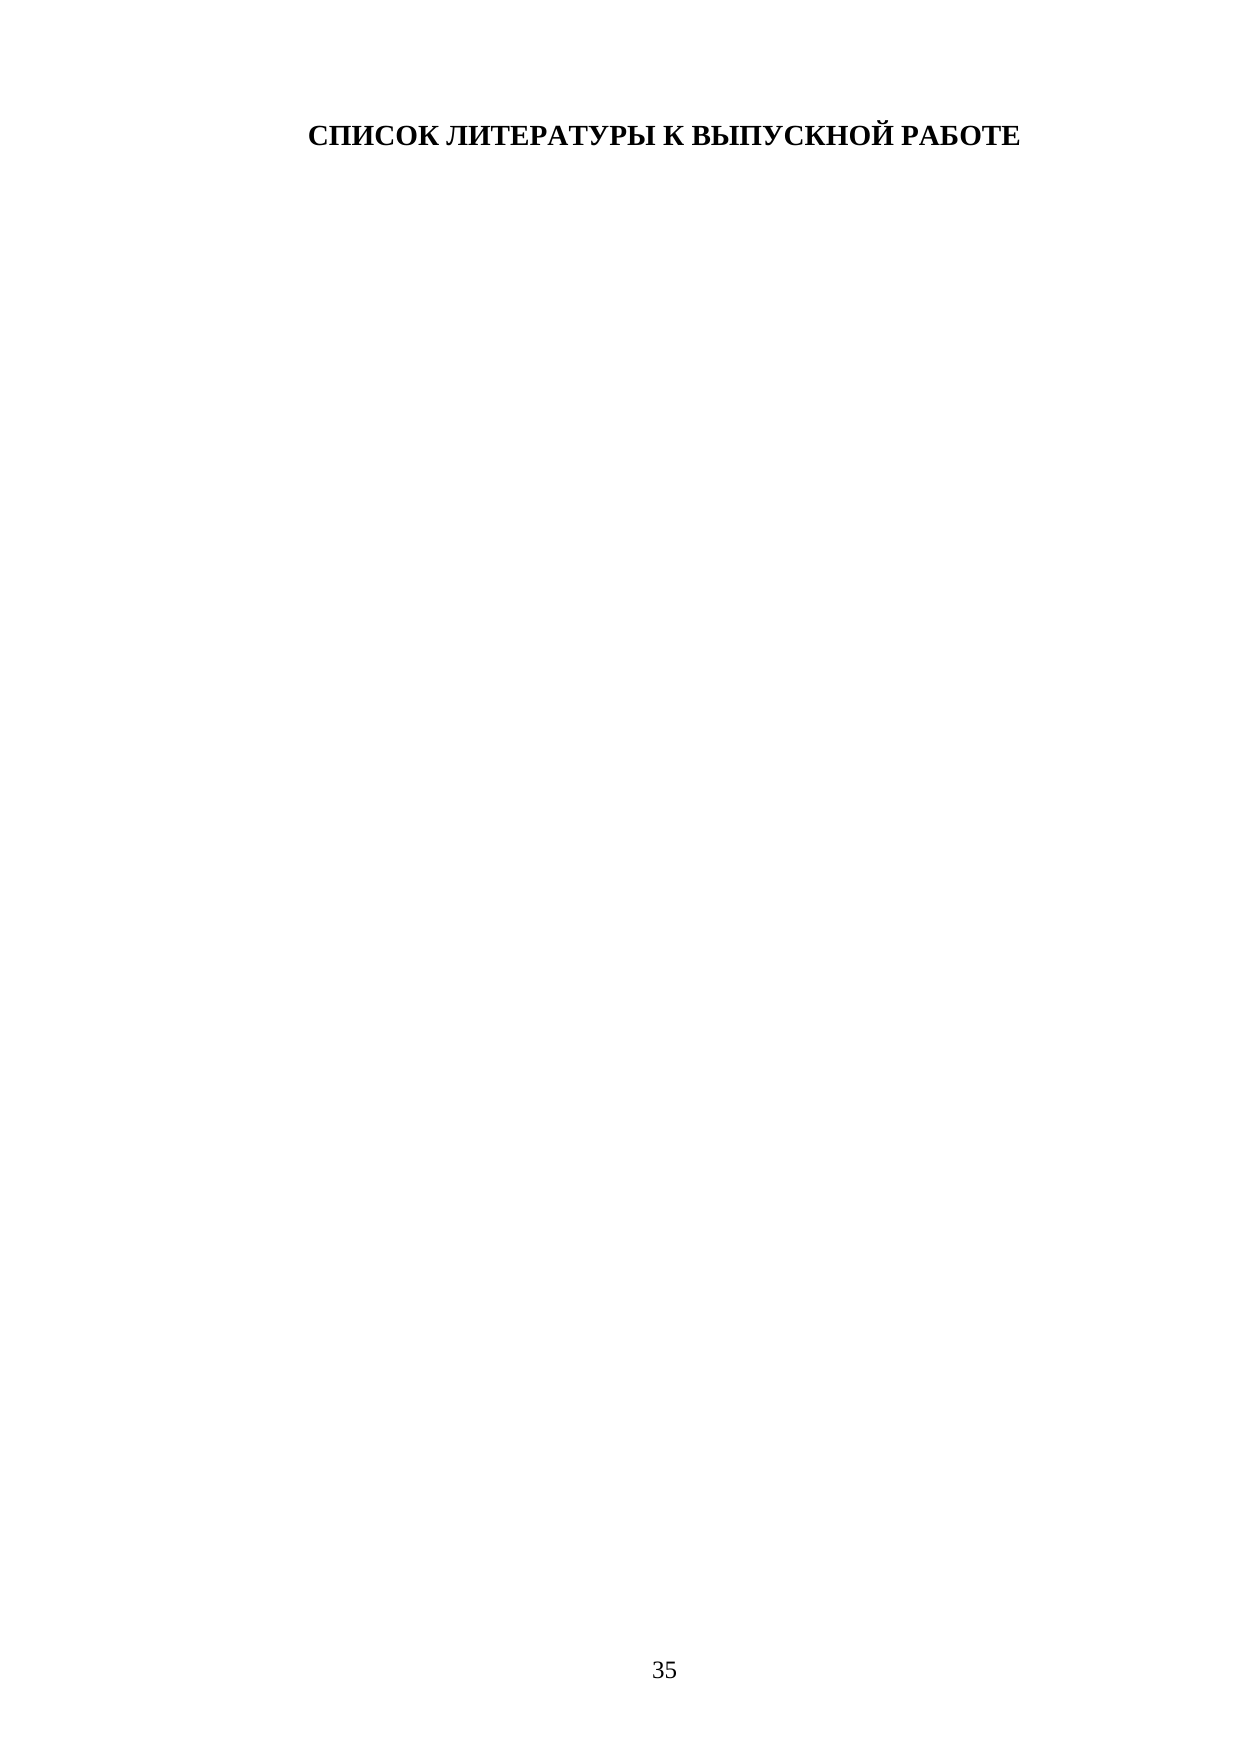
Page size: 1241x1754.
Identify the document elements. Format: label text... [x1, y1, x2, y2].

text СПИСОК ЛИТЕРАТУРЫ К ВЫПУСКНОЙ РАБОТЕ [177, 118, 1152, 152]
